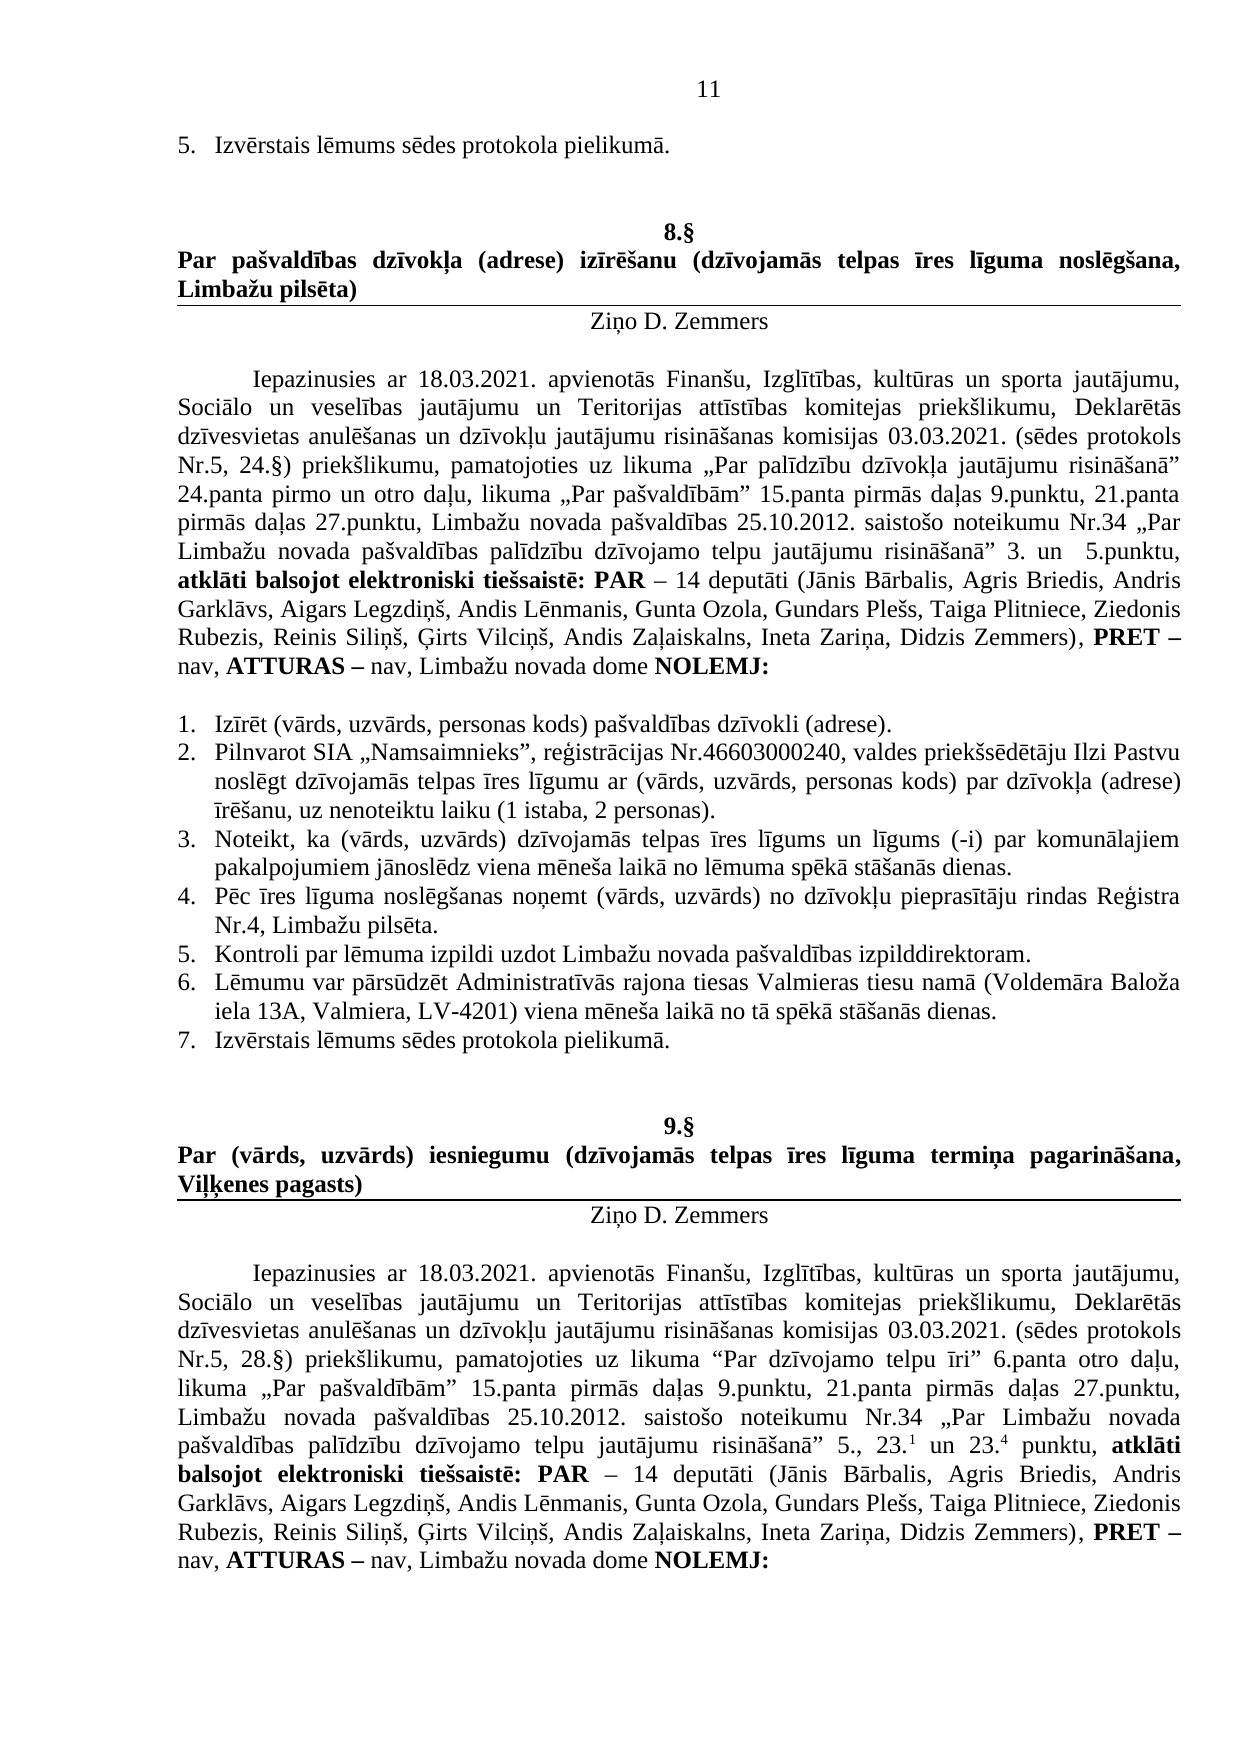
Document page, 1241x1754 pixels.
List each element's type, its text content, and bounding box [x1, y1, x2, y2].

text Ziņo D. Zemmers [177, 1201, 1181, 1229]
subtitle 9.§ [177, 1111, 1181, 1140]
text Ziņo D. Zemmers [177, 306, 1181, 335]
text Iepazinusies ar 18.03.2021. apvienotās Finanšu, Izglītības, kultūras un sporta jautājumu, Sociālo un veselības jautājumu un Teritorijas attīstības komitejas priekšlikumu, Deklarētās dzīvesvietas anulēšanas un dzīvokļu jautājumu risināšanas komisijas 03.03.2021. (sēdes protokols Nr.5, 24.§) priekšlikumu, pamatojoties uz likuma „Par palīdzību dzīvokļa jautājumu risināšanā” 24.panta pirmo un otro daļu, likuma „Par pašvaldībām” 15.panta pirmās daļas 9.punktu, 21.panta pirmās daļas 27.punktu, Limbažu novada pašvaldības 25.10.2012. saistošo noteikumu Nr.34 „Par Limbažu novada pašvaldības palīdzību dzīvojamo telpu jautājumu risināšanā” 3. un 5.punktu, atklāti balsojot elektroniski tiešsaistē: PAR – 14 deputāti (Jānis Bārbalis, Agris Briedis, Andris Garklāvs, Aigars Legzdiņš, Andis Lēnmanis, Gunta Ozola, Gundars Plešs, Taiga Plitniece, Ziedonis Rubezis, Reinis Siliņš, Ģirts Vilciņš, Andis Zaļaiskalns, Ineta Zariņa, Didzis Zemmers), PRET – nav, ATTURAS – nav, Limbažu novada dome NOLEMJ: [177, 364, 1181, 680]
text Par (vārds, uzvārds) iesniegumu (dzīvojamās telpas īres līguma termiņa pagarināšana, Viļķenes pagasts) [177, 1140, 1181, 1199]
list Lēmumu var pārsūdzēt Administratīvās rajona tiesas Valmieras tiesu namā (Voldemāra Baloža iela 13A, Valmiera, LV-4201) viena mēneša laikā no tā spēkā stāšanās dienas. [177, 967, 1181, 1025]
list Kontroli par lēmuma izpildi uzdot Limbažu novada pašvaldības izpilddirektoram. [177, 939, 1181, 967]
list Pilnvarot SIA „Namsaimnieks”, reģistrācijas Nr.46603000240, valdes priekšsēdētāju Ilzi Pastvu noslēgt dzīvojamās telpas īres līgumu ar (vārds, uzvārds, personas kods) par dzīvokļa (adrese) īrēšanu, uz nenoteiktu laiku (1 istaba, 2 personas). [177, 737, 1181, 824]
list Izvērstais lēmums sēdes protokola pielikumā. [177, 131, 1181, 159]
subtitle 8.§ [177, 217, 1181, 246]
list Izvērstais lēmums sēdes protokola pielikumā. [177, 1025, 1181, 1054]
list Noteikt, ka (vārds, uzvārds) dzīvojamās telpas īres līgums un līgums (-i) par komunālajiem pakalpojumiem jānoslēdz viena mēneša laikā no lēmuma spēkā stāšanās dienas. [177, 824, 1181, 881]
list Izīrēt (vārds, uzvārds, personas kods) pašvaldības dzīvokli (adrese). [177, 709, 1181, 737]
list Pēc īres līguma noslēgšanas noņemt (vārds, uzvārds) no dzīvokļu pieprasītāju rindas Reģistra Nr.4, Limbažu pilsēta. [177, 881, 1181, 939]
text Par pašvaldības dzīvokļa (adrese) izīrēšanu (dzīvojamās telpas īres līguma noslēgšana, Limbažu pilsēta) [177, 246, 1181, 305]
text Iepazinusies ar 18.03.2021. apvienotās Finanšu, Izglītības, kultūras un sporta jautājumu, Sociālo un veselības jautājumu un Teritorijas attīstības komitejas priekšlikumu, Deklarētās dzīvesvietas anulēšanas un dzīvokļu jautājumu risināšanas komisijas 03.03.2021. (sēdes protokols Nr.5, 28.§) priekšlikumu, pamatojoties uz likuma “Par dzīvojamo telpu īri” 6.panta otro daļu, likuma „Par pašvaldībām” 15.panta pirmās daļas 9.punktu, 21.panta pirmās daļas 27.punktu, Limbažu novada pašvaldības 25.10.2012. saistošo noteikumu Nr.34 „Par Limbažu novada pašvaldības palīdzību dzīvojamo telpu jautājumu risināšanā” 5., 23.1 un 23.4 punktu, atklāti balsojot elektroniski tiešsaistē: PAR – 14 deputāti (Jānis Bārbalis, Agris Briedis, Andris Garklāvs, Aigars Legzdiņš, Andis Lēnmanis, Gunta Ozola, Gundars Plešs, Taiga Plitniece, Ziedonis Rubezis, Reinis Siliņš, Ģirts Vilciņš, Andis Zaļaiskalns, Ineta Zariņa, Didzis Zemmers), PRET – nav, ATTURAS – nav, Limbažu novada dome NOLEMJ: [177, 1258, 1181, 1574]
